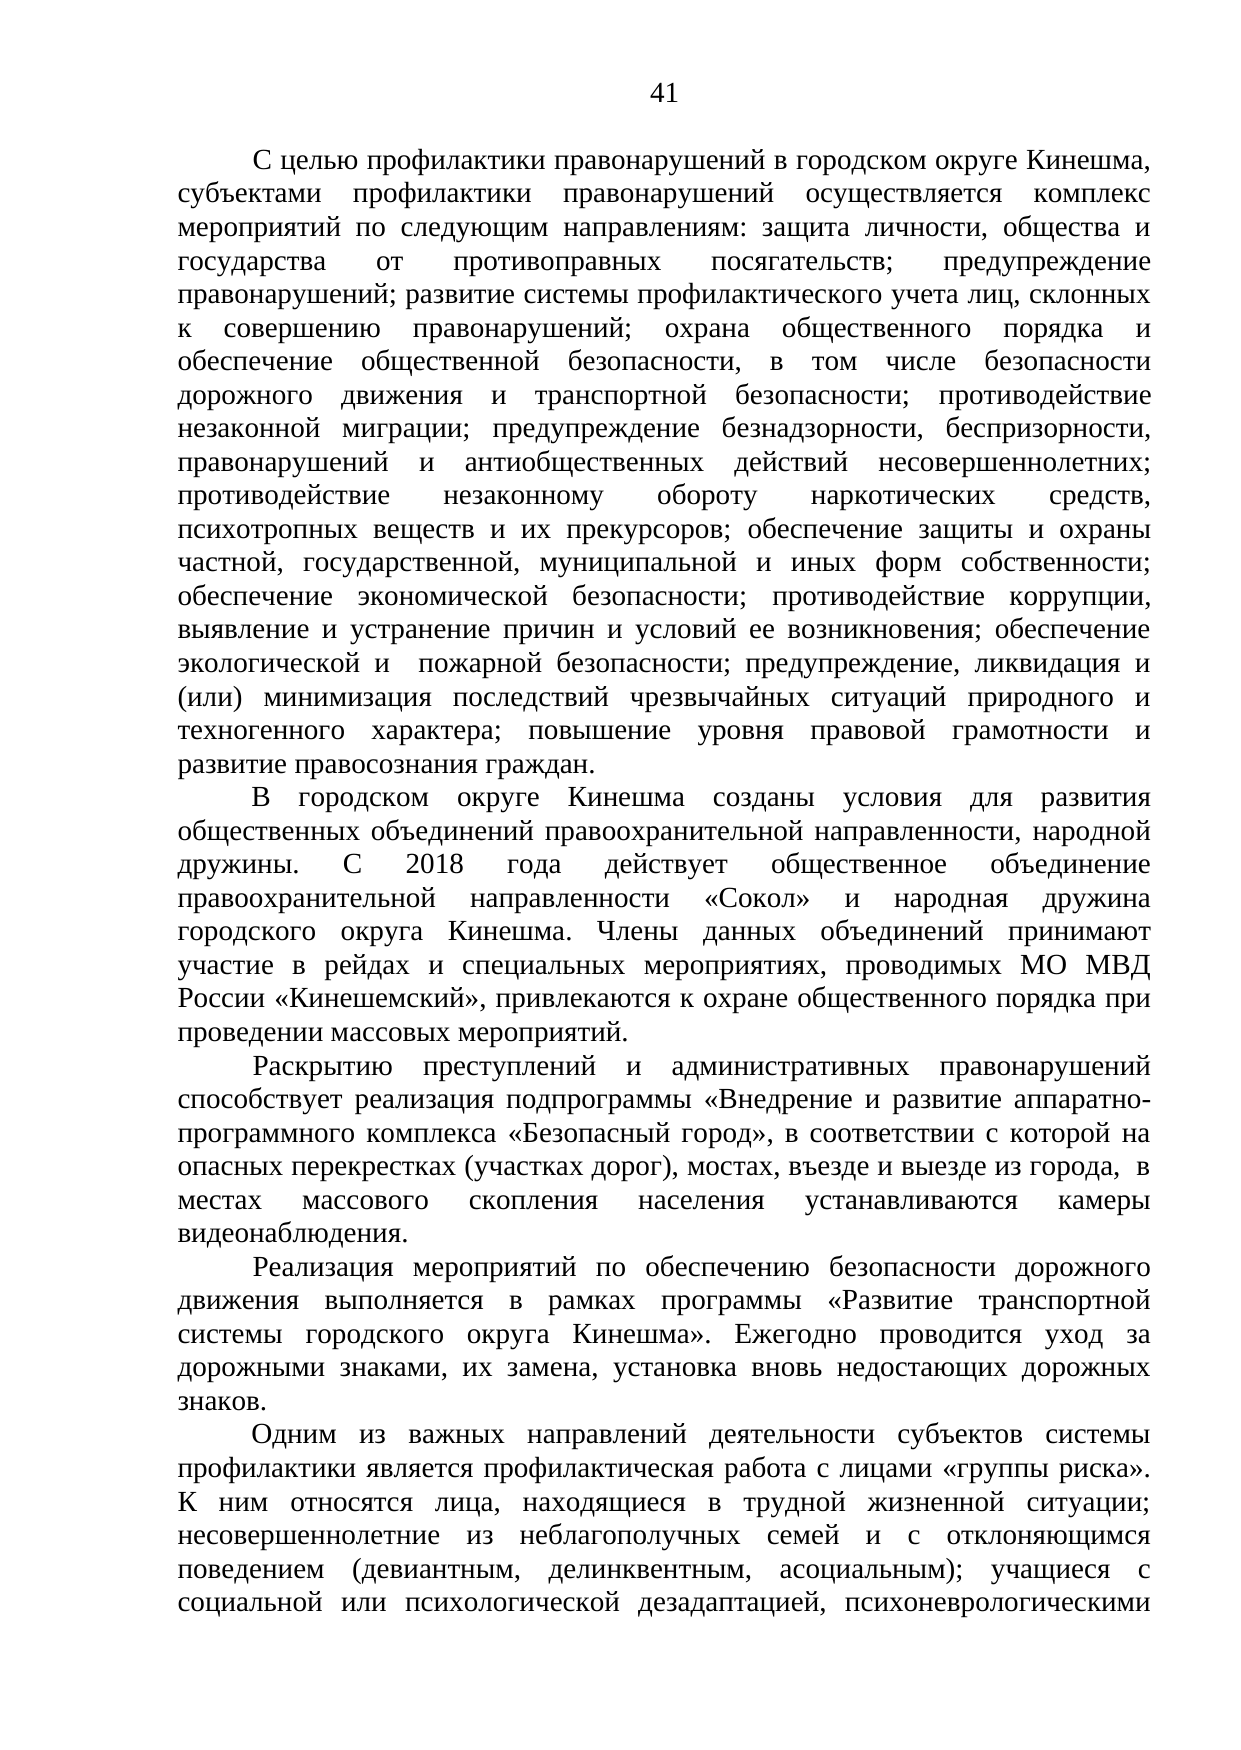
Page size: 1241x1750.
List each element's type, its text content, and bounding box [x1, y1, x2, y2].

text С целью профилактики правонарушений в городском округе Кинешма, субъектами профилактики правонарушений осуществляется комплекс мероприятий по следующим направлениям: защита личности, общества и государства от противоправных посягательств; предупреждение правонарушений; развитие системы профилактического учета лиц, склонных к совершению правонарушений; охрана общественного порядка и обеспечение общественной безопасности, в том числе безопасности дорожного движения и транспортной безопасности; противодействие незаконной миграции; предупреждение безнадзорности, беспризорности, правонарушений и антиобщественных действий несовершеннолетних; противодействие незаконному обороту наркотических средств, психотропных веществ и их прекурсоров; обеспечение защиты и охраны частной, государственной, муниципальной и иных форм собственности; обеспечение экономической безопасности; противодействие коррупции, выявление и устранение причин и условий ее возникновения; обеспечение экологической и пожарной безопасности; предупреждение, ликвидация и (или) минимизация последствий чрезвычайных ситуаций природного и техногенного характера; повышение уровня правовой грамотности и развитие правосознания граждан. [177, 142, 1152, 779]
text В городском округе Кинешма созданы условия для развития общественных объединений правоохранительной направленности, народной дружины. С 2018 года действует общественное объединение правоохранительной направленности «Сокол» и народная дружина городского округа Кинешма. Члены данных объединений принимают участие в рейдах и специальных мероприятиях, проводимых МО МВД России «Кинешемский», привлекаются к охране общественного порядка при проведении массовых мероприятий. [177, 779, 1152, 1048]
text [177, 1417, 1152, 1618]
text Раскрытию преступлений и административных правонарушений способствует реализация подпрограммы «Внедрение и развитие аппаратно-программного комплекса «Безопасный город», в соответствии с которой на опасных перекрестках (участках дорог), мостах, въезде и выезде из города, в местах массового скопления населения устанавливаются камеры видеонаблюдения. [177, 1048, 1152, 1249]
text Реализация мероприятий по обеспечению безопасности дорожного движения выполняется в рамках программы «Развитие транспортной системы городского округа Кинешма». Ежегодно проводится уход за дорожными знаками, их замена, установка вновь недостающих дорожных знаков. [177, 1249, 1152, 1417]
